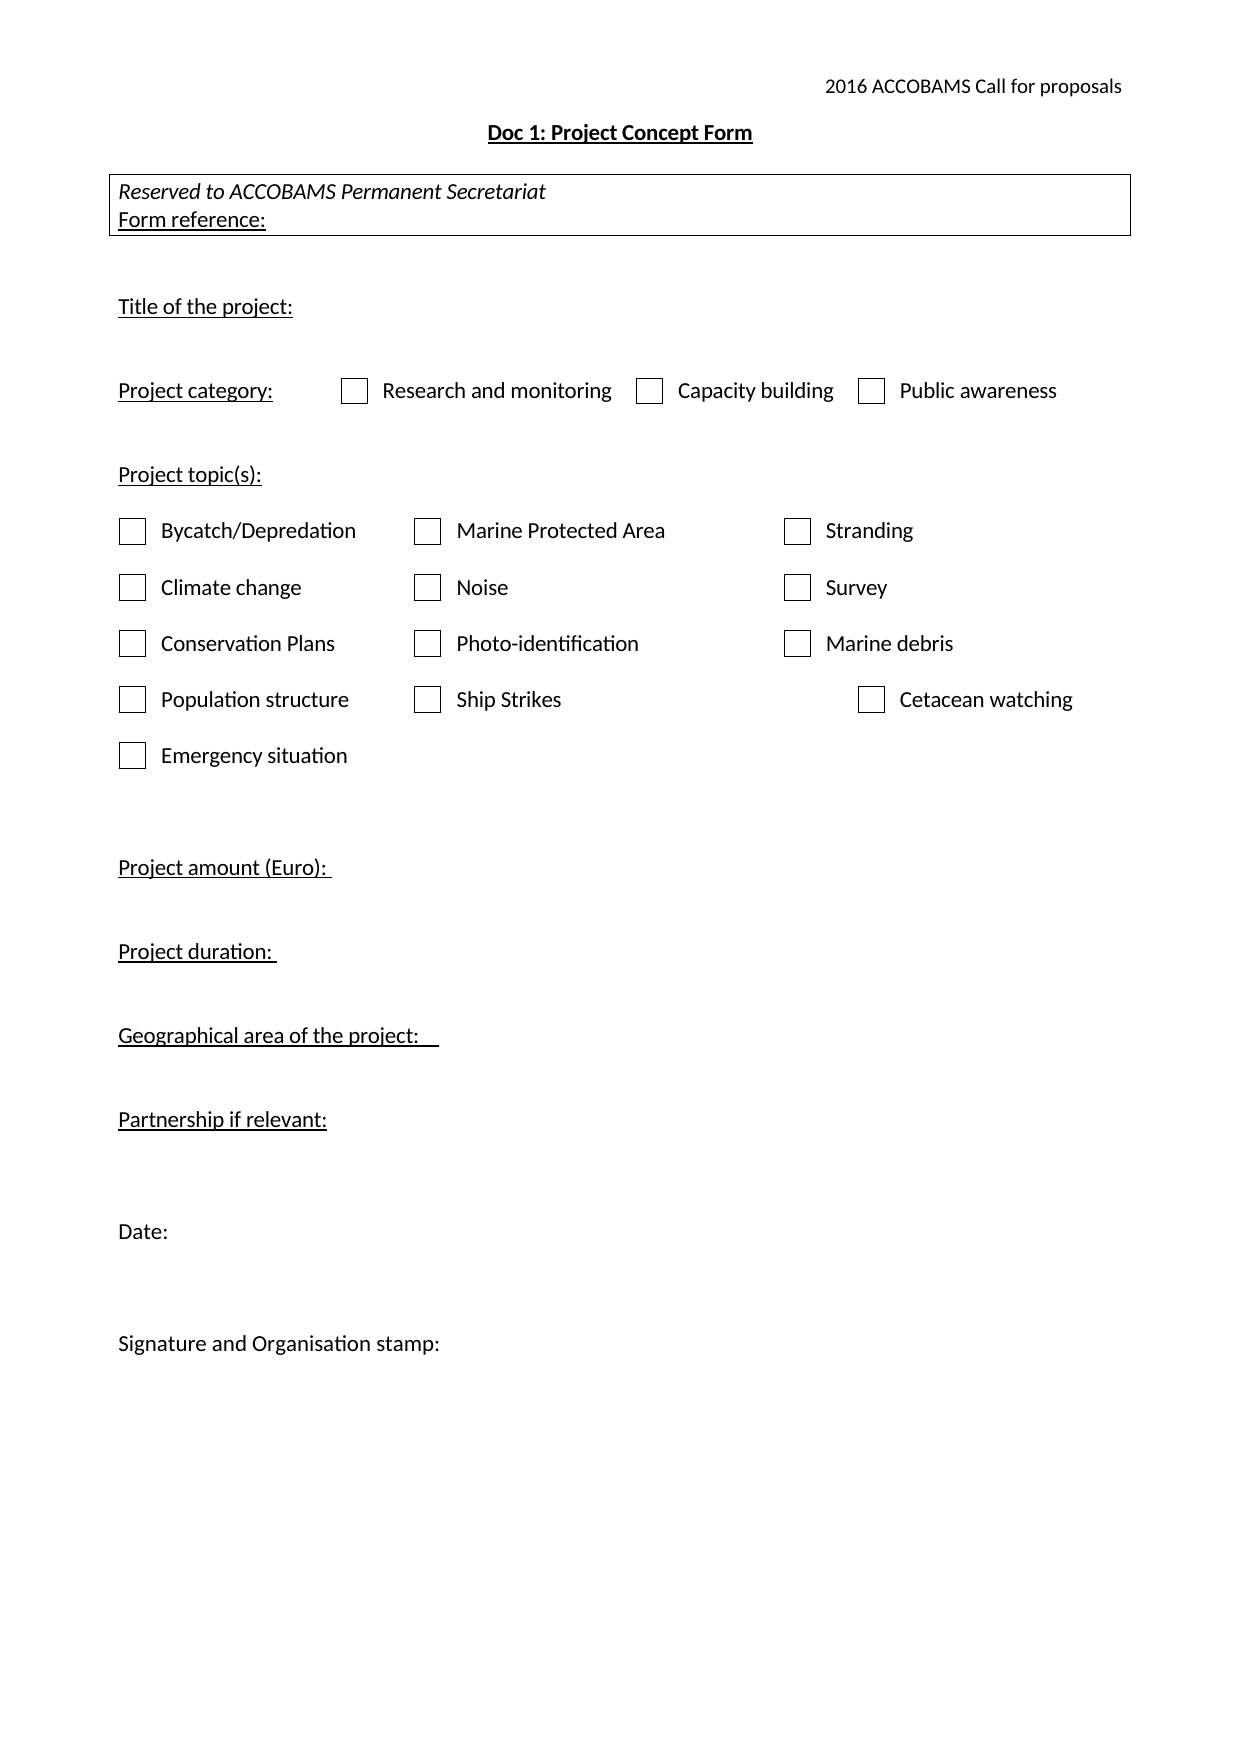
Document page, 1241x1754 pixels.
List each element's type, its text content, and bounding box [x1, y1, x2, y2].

text Partnership if relevant: [118, 1105, 1122, 1133]
text Project topic(s): [118, 461, 1122, 489]
text Signature and Organisation stamp: [118, 1329, 1122, 1357]
text Emergency situation [118, 741, 1122, 769]
text Project duration: [118, 937, 1122, 965]
subtitle Doc 1: Project Concept Form [118, 118, 1122, 146]
text Project amount (Euro): [118, 853, 1122, 881]
text Title of the project: [118, 292, 1122, 321]
text Project category: Research and monitoring Capacity building Public awareness [118, 377, 1122, 404]
text Climate change Noise Survey [118, 573, 1122, 601]
text Bycatch/Depredation Marine Protected Area Stranding [118, 517, 1122, 545]
text Form reference: [110, 202, 1130, 235]
text Population structure Ship Strikes Cetacean watching [118, 685, 1122, 713]
text Geographical area of the project: [118, 1021, 1122, 1049]
text Conservation Plans Photo-identification Marine debris [118, 629, 1122, 657]
text Reserved to ACCOBAMS Permanent Secretariat [110, 175, 1130, 202]
text Date: [118, 1217, 1122, 1245]
